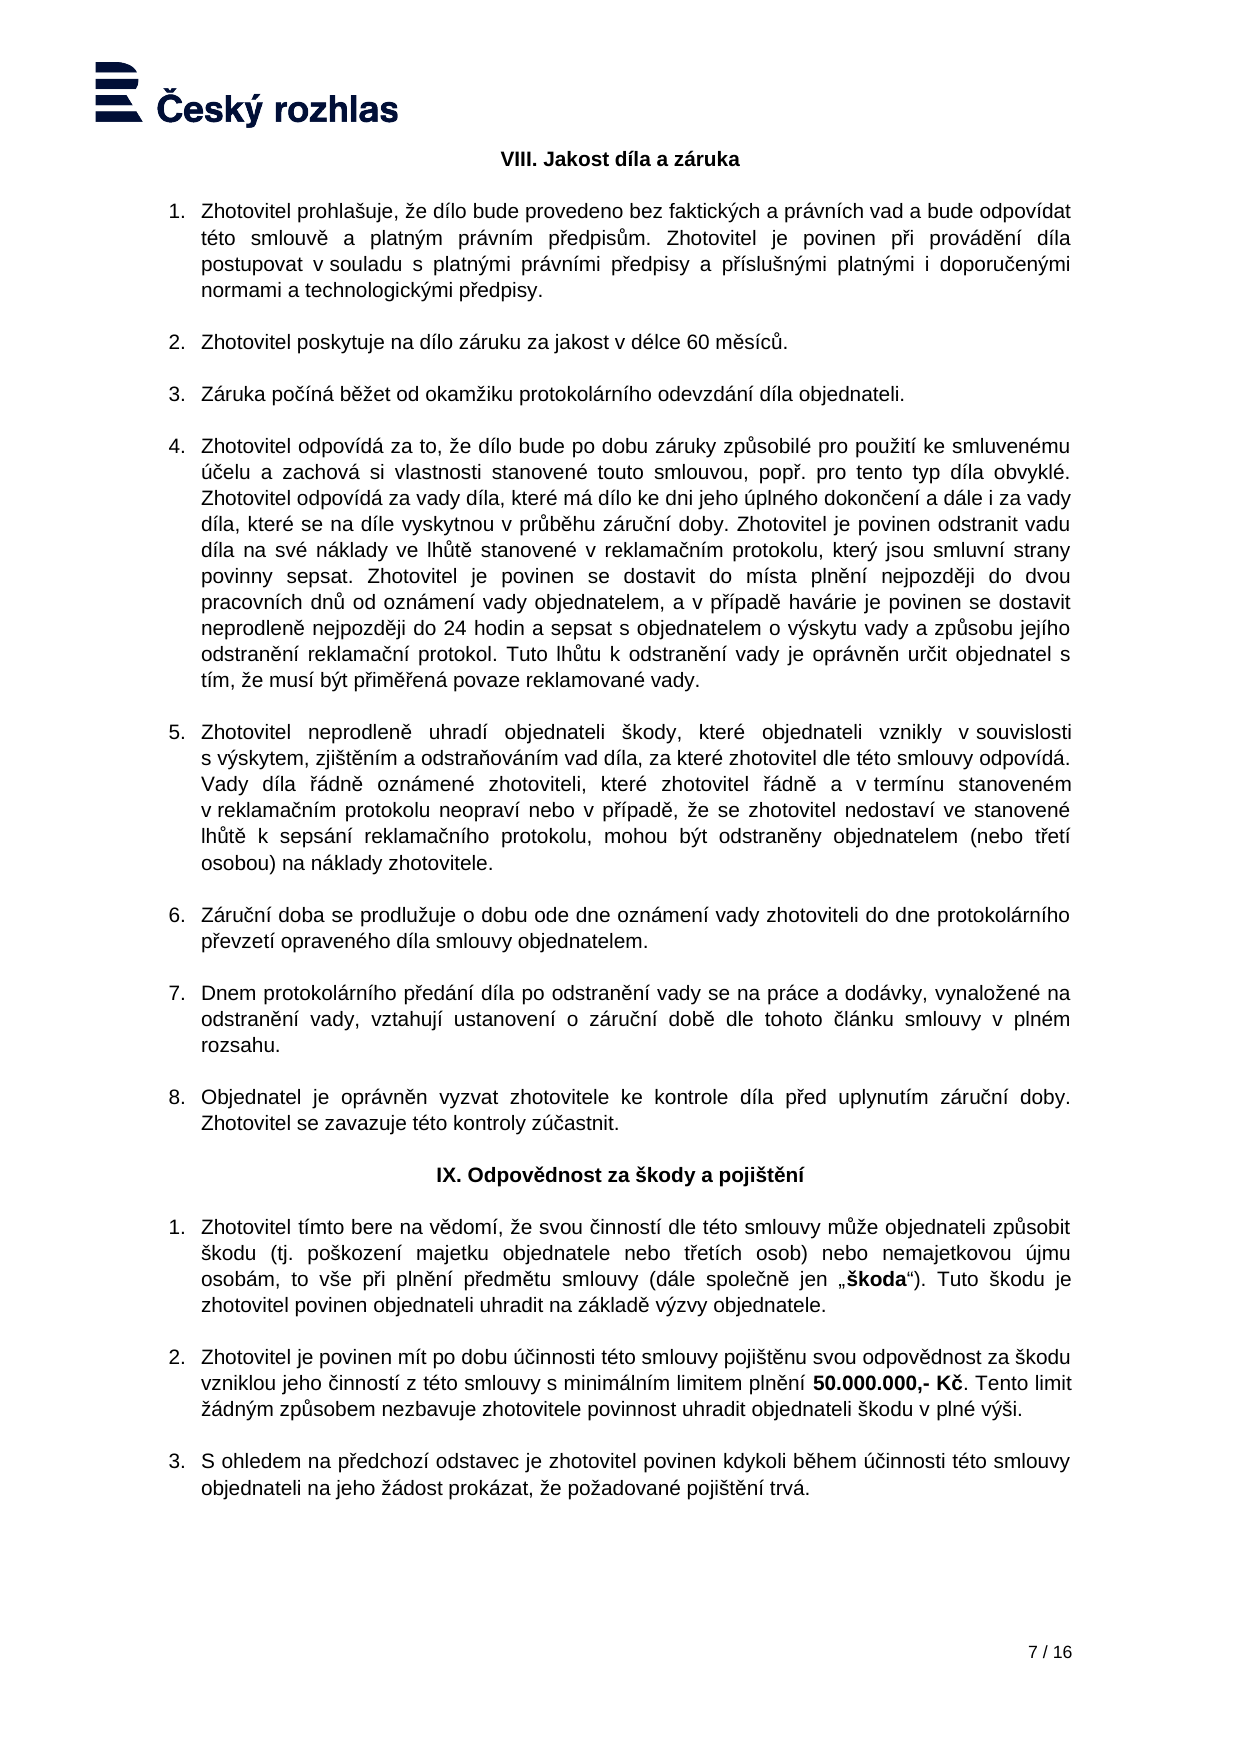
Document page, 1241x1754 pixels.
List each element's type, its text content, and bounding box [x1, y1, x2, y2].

list Zhotovitel neprodleně uhradí objednateli škody, které objednateli vznikly v souvislosti s výskytem, zjištěním a odstraňováním vad díla, za které zhotovitel dle této smlouvy odpovídá. Vady díla řádně oznámené zhotoviteli, které zhotovitel řádně a v termínu stanoveném v reklamačním protokolu neopraví nebo v případě, že se zhotovitel nedostaví ve stanovené lhůtě k sepsání reklamačního protokolu, mohou být odstraněny objednatelem (nebo třetí osobou) na náklady zhotovitele. [168, 719, 1072, 875]
list S ohledem na předchozí odstavec je zhotovitel povinen kdykoli během účinnosti této smlouvy objednateli na jeho žádost prokázat, že požadované pojištění trvá. [168, 1448, 1072, 1500]
picture [95, 62, 398, 128]
list Zhotovitel tímto bere na vědomí, že svou činností dle této smlouvy může objednateli způsobit škodu (tj. poškození majetku objednatele nebo třetích osob) nebo nemajetkovou újmu osobám, to vše při plnění předmětu smlouvy (dále společně jen „škoda“). Tuto škodu je zhotovitel povinen objednateli uhradit na základě výzvy objednatele. [168, 1214, 1072, 1318]
list Zhotovitel prohlašuje, že dílo bude provedeno bez faktických a právních vad a bude odpovídat této smlouvě a platným právním předpisům. Zhotovitel je povinen při provádění díla postupovat v souladu s platnými právními předpisy a příslušnými platnými i doporučenými normami a technologickými předpisy. [168, 198, 1072, 302]
list Záruka počíná běžet od okamžiku protokolárního odevzdání díla objednateli. [168, 380, 1072, 406]
subtitle Odpovědnost za škody a pojištění [168, 1162, 1072, 1188]
list Objednatel je oprávněn vyzvat zhotovitele ke kontrole díla před uplynutím záruční doby. Zhotovitel se zavazuje této kontroly zúčastnit. [168, 1083, 1072, 1136]
list Zhotovitel odpovídá za to, že dílo bude po dobu záruky způsobilé pro použití ke smluvenému účelu a zachová si vlastnosti stanovené touto smlouvou, popř. pro tento typ díla obvyklé. Zhotovitel odpovídá za vady díla, které má dílo ke dni jeho úplného dokončení a dále i za vady díla, které se na díle vyskytnou v průběhu záruční doby. Zhotovitel je povinen odstranit vadu díla na své náklady ve lhůtě stanovené v reklamačním protokolu, který jsou smluvní strany povinny sepsat. Zhotovitel je povinen se dostavit do místa plnění nejpozději do dvou pracovních dnů od oznámení vady objednatelem, a v případě havárie je povinen se dostavit neprodleně nejpozději do 24 hodin a sepsat s objednatelem o výskytu vady a způsobu jejího odstranění reklamační protokol. Tuto lhůtu k odstranění vady je oprávněn určit objednatel s tím, že musí být přiměřená povaze reklamované vady. [168, 432, 1072, 693]
list Zhotovitel poskytuje na dílo záruku za jakost v délce 60 měsíců. [168, 328, 1072, 354]
list Záruční doba se prodlužuje o dobu ode dne oznámení vady zhotoviteli do dne protokolárního převzetí opraveného díla smlouvy objednatelem. [168, 901, 1072, 953]
list Dnem protokolárního předání díla po odstranění vady se na práce a dodávky, vynaložené na odstranění vady, vztahují ustanovení o záruční době dle tohoto článku smlouvy v plném rozsahu. [168, 979, 1072, 1057]
subtitle Jakost díla a záruka [168, 146, 1072, 172]
list Zhotovitel je povinen mít po dobu účinnosti této smlouvy pojištěnu svou odpovědnost za škodu vzniklou jeho činností z této smlouvy s minimálním limitem plnění 50.000.000,- Kč. Tento limit žádným způsobem nezbavuje zhotovitele povinnost uhradit objednateli škodu v plné výši. [168, 1344, 1072, 1422]
